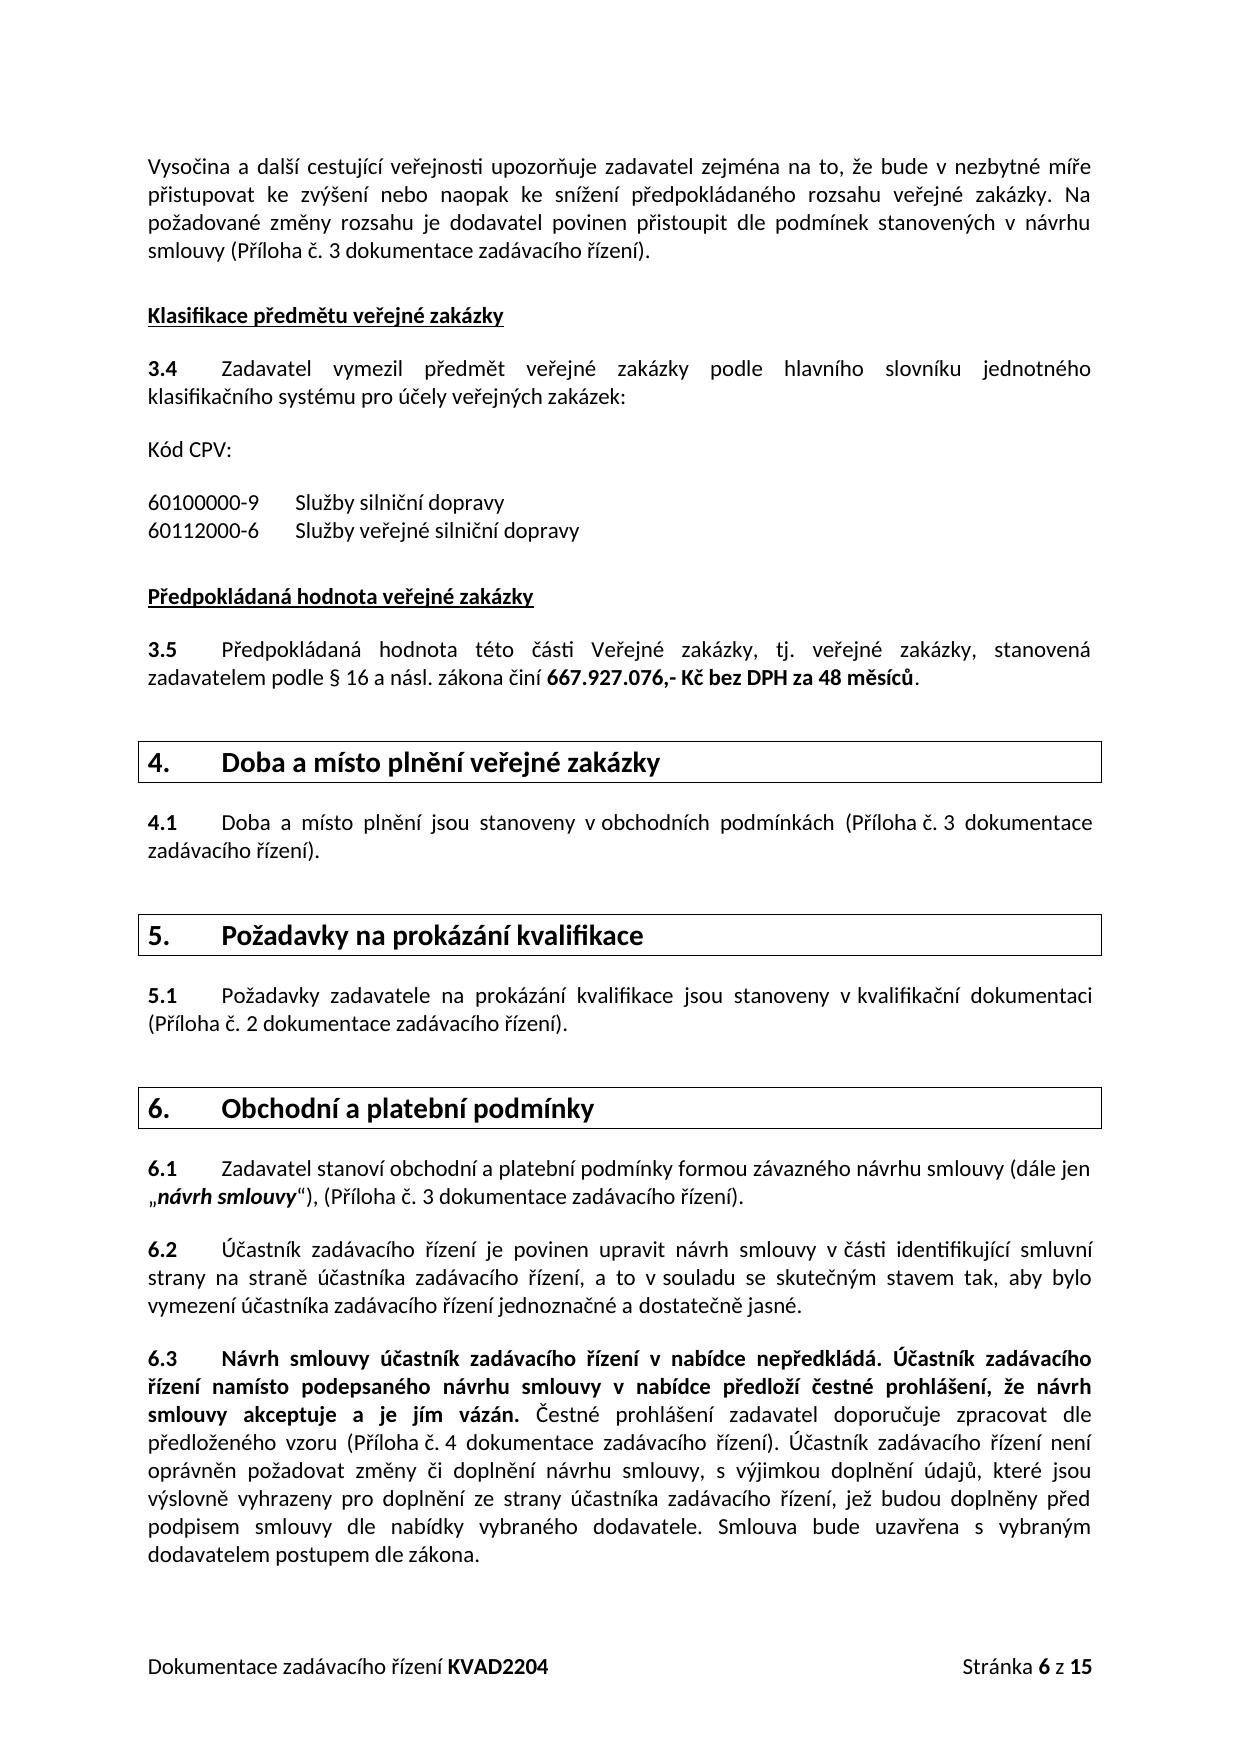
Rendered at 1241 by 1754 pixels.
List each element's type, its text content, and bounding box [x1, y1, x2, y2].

text Požadavky zadavatele na prokázání kvalifikace jsou stanoveny v kvalifikační dokumentaci (Příloha č. 2 dokumentace zadávacího řízení). [148, 981, 1093, 1037]
text Účastník zadávacího řízení je povinen upravit návrh smlouvy v části identifikující smluvní strany na straně účastníka zadávacího řízení, a to v souladu se skutečným stavem tak, aby bylo vymezení účastníka zadávacího řízení jednoznačné a dostatečně jasné. [148, 1235, 1093, 1319]
text Požadavky na prokázání kvalifikace [139, 915, 1101, 955]
text 60112000-6 Služby veřejné silniční dopravy [148, 517, 1093, 544]
text Doba a místo plnění jsou stanoveny v obchodních podmínkách (Příloha č. 3 dokumentace zadávacího řízení). [148, 808, 1093, 864]
text Klasifikace předmětu veřejné zakázky [148, 301, 1093, 329]
text 60100000-9 Služby silniční dopravy [148, 488, 1093, 517]
text Předpokládaná hodnota této části Veřejné zakázky, tj. veřejné zakázky, stanovená zadavatelem podle § 16 a násl. zákona činí 667.927.076,- Kč bez DPH za 48 měsíců. [148, 635, 1093, 691]
text Zadavatel vymezil předmět veřejné zakázky podle hlavního slovníku jednotného klasifikačního systému pro účely veřejných zakázek: [148, 354, 1093, 411]
text Doba a místo plnění veřejné zakázky [139, 742, 1101, 782]
text Obchodní a platební podmínky [139, 1088, 1101, 1128]
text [148, 152, 1093, 264]
text Návrh smlouvy účastník zadávacího řízení v nabídce nepředkládá. Účastník zadávacího řízení namísto podepsaného návrhu smlouvy v nabídce předloží čestné prohlášení, že návrh smlouvy akceptuje a je jím vázán. Čestné prohlášení zadavatel doporučuje zpracovat dle předloženého vzoru (Příloha č. 4 dokumentace zadávacího řízení). Účastník zadávacího řízení není oprávněn požadovat změny či doplnění návrhu smlouvy, s výjimkou doplnění údajů, které jsou výslovně vyhrazeny pro doplnění ze strany účastníka zadávacího řízení, jež budou doplněny před podpisem smlouvy dle nabídky vybraného dodavatele. Smlouva bude uzavřena s vybraným dodavatelem postupem dle zákona. [148, 1344, 1093, 1568]
text Předpokládaná hodnota veřejné zakázky [148, 582, 1093, 610]
text Kód CPV: [148, 436, 1093, 463]
text Zadavatel stanoví obchodní a platební podmínky formou závazného návrhu smlouvy (dále jen „návrh smlouvy“), (Příloha č. 3 dokumentace zadávacího řízení). [148, 1154, 1093, 1210]
